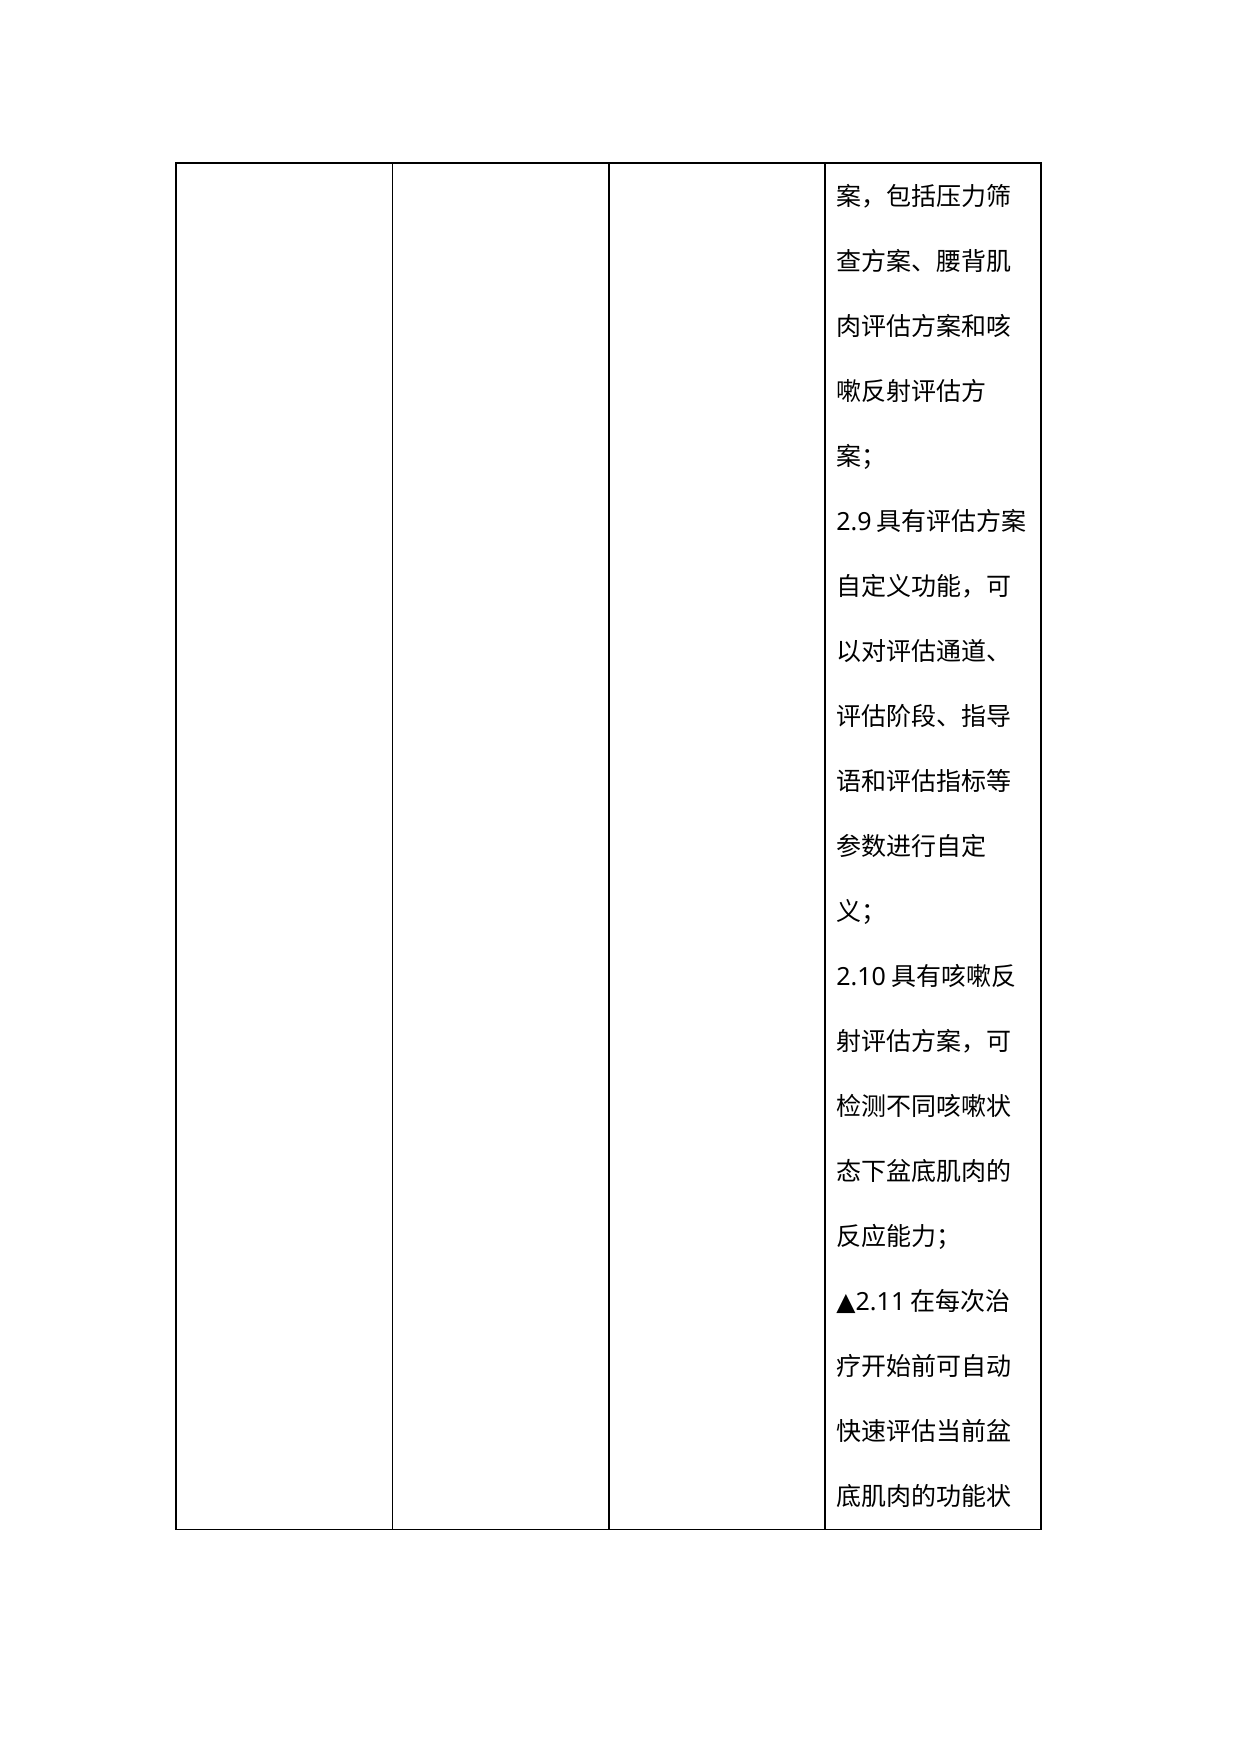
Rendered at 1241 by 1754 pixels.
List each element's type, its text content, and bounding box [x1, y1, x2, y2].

table_cell [177, 164, 392, 1528]
table_cell 6 [393, 164, 608, 1528]
table_cell [610, 164, 824, 1528]
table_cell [826, 164, 1040, 1528]
